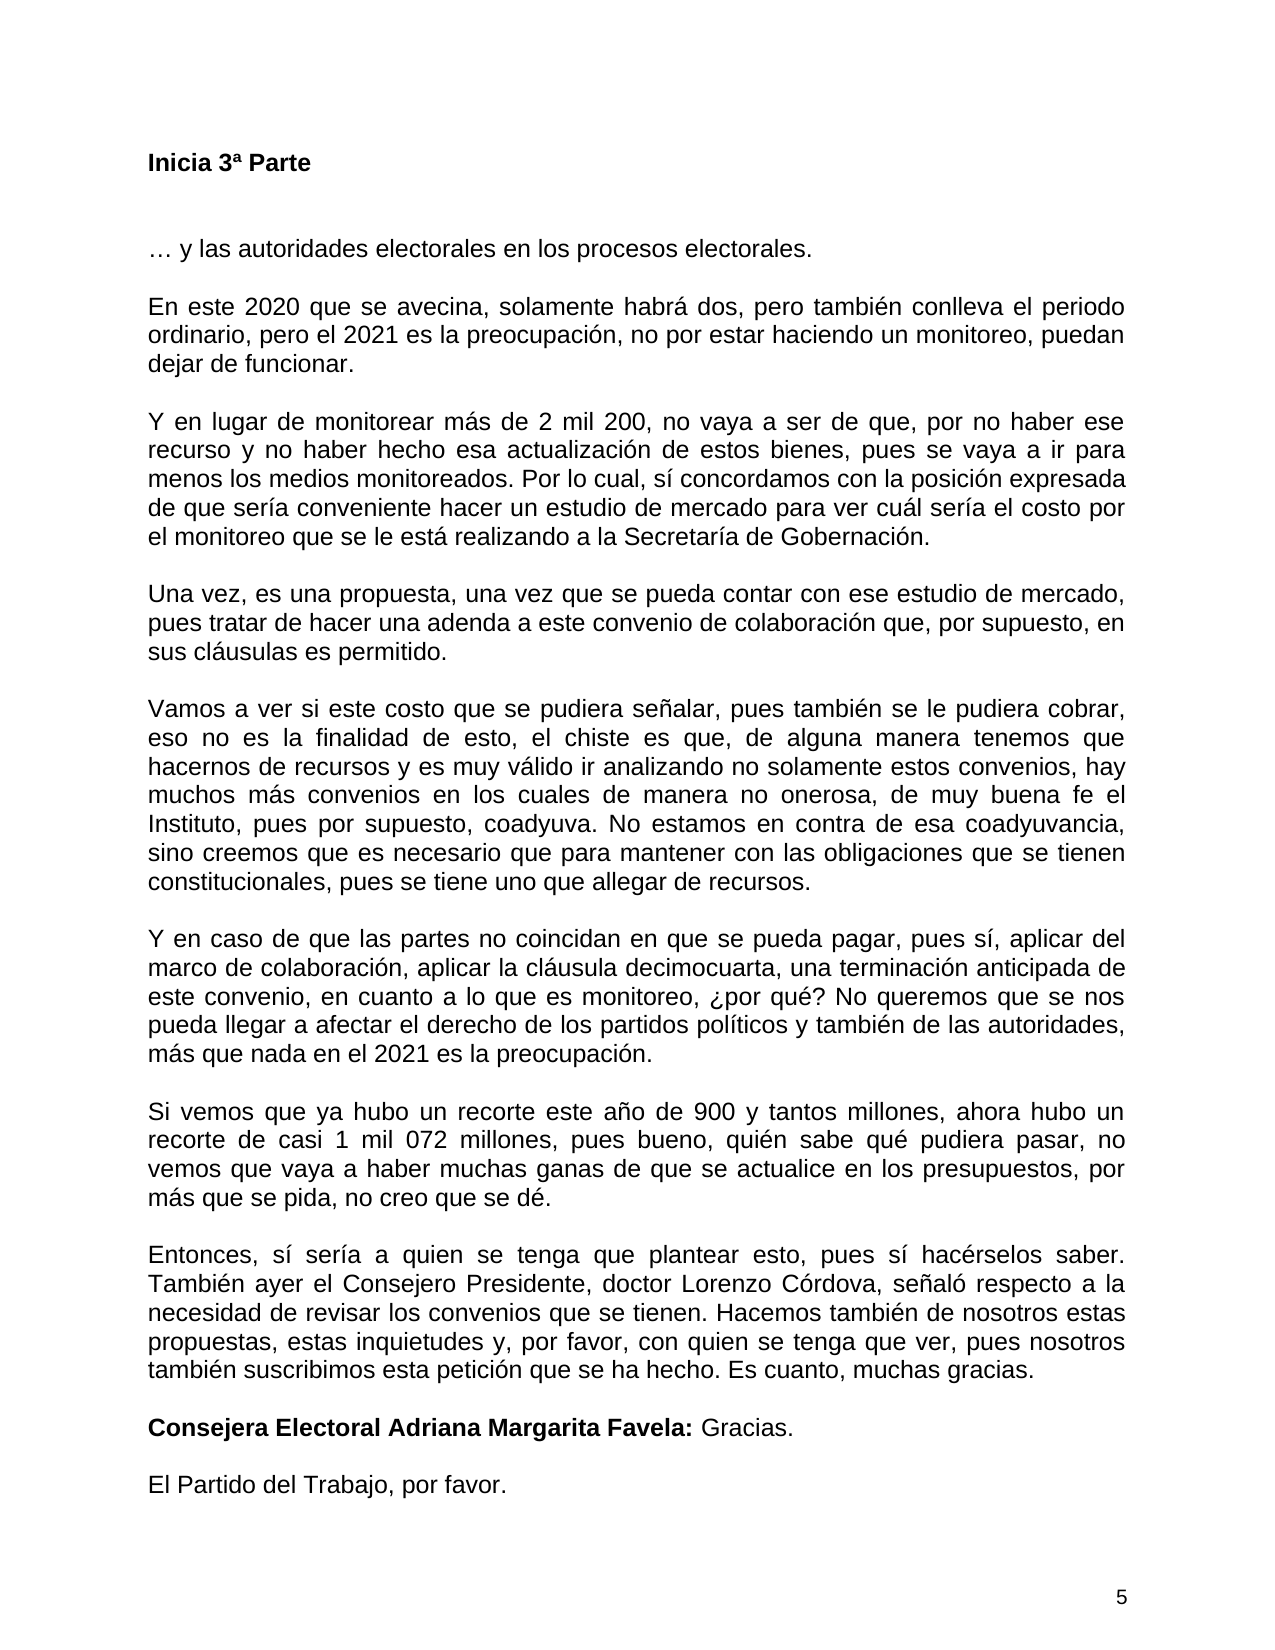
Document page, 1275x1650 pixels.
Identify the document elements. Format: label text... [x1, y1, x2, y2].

text Y en lugar de monitorear más de 2 mil 200, no vaya a ser de que, por no haber ese recurso y no haber hecho esa actualización de estos bienes, pues se vaya a ir para menos los medios monitoreados. Por lo cual, sí concordamos con la posición expresada de que sería conveniente hacer un estudio de mercado para ver cuál sería el costo por el monitoreo que se le está realizando a la Secretaría de Gobernación. [148, 406, 1127, 550]
text Vamos a ver si este costo que se pudiera señalar, pues también se le pudiera cobrar, eso no es la finalidad de esto, el chiste es que, de alguna manera tenemos que hacernos de recursos y es muy válido ir analizando no solamente estos convenios, hay muchos más convenios en los cuales de manera no onerosa, de muy buena fe el Instituto, pues por supuesto, coadyuva. No estamos en contra de esa coadyuvancia, sino creemos que es necesario que para mantener con las obligaciones que se tienen constitucionales, pues se tiene uno que allegar de recursos. [148, 694, 1127, 895]
text … y las autoridades electorales en los procesos electorales. [148, 234, 1127, 263]
text Entonces, sí sería a quien se tenga que plantear esto, pues sí hacérselos saber. También ayer el Consejero Presidente, doctor Lorenzo Córdova, señaló respecto a la necesidad de revisar los convenios que se tienen. Hacemos también de nosotros estas propuestas, estas inquietudes y, por favor, con quien se tenga que ver, pues nosotros también suscribimos esta petición que se ha hecho. Es cuanto, muchas gracias. [148, 1240, 1127, 1384]
text El Partido del Trabajo, por favor. [148, 1470, 1127, 1499]
text Consejera Electoral Adriana Margarita Favela: Gracias. [148, 1413, 1127, 1441]
text Si vemos que ya hubo un recorte este año de 900 y tantos millones, ahora hubo un recorte de casi 1 mil 072 millones, pues bueno, quién sabe qué pudiera pasar, no vemos que vaya a haber muchas ganas de que se actualice en los presupuestos, por más que se pida, no creo que se dé. [148, 1096, 1127, 1211]
text Inicia 3ª Parte [148, 148, 1127, 176]
text Y en caso de que las partes no coincidan en que se pueda pagar, pues sí, aplicar del marco de colaboración, aplicar la cláusula decimocuarta, una terminación anticipada de este convenio, en cuanto a lo que es monitoreo, ¿por qué? No queremos que se nos pueda llegar a afectar el derecho de los partidos políticos y también de las autoridades, más que nada en el 2021 es la preocupación. [148, 924, 1127, 1068]
text En este 2020 que se avecina, solamente habrá dos, pero también conlleva el periodo ordinario, pero el 2021 es la preocupación, no por estar haciendo un monitoreo, puedan dejar de funcionar. [148, 291, 1127, 378]
text Una vez, es una propuesta, una vez que se pueda contar con ese estudio de mercado, pues tratar de hacer una adenda a este convenio de colaboración que, por supuesto, en sus cláusulas es permitido. [148, 579, 1127, 665]
